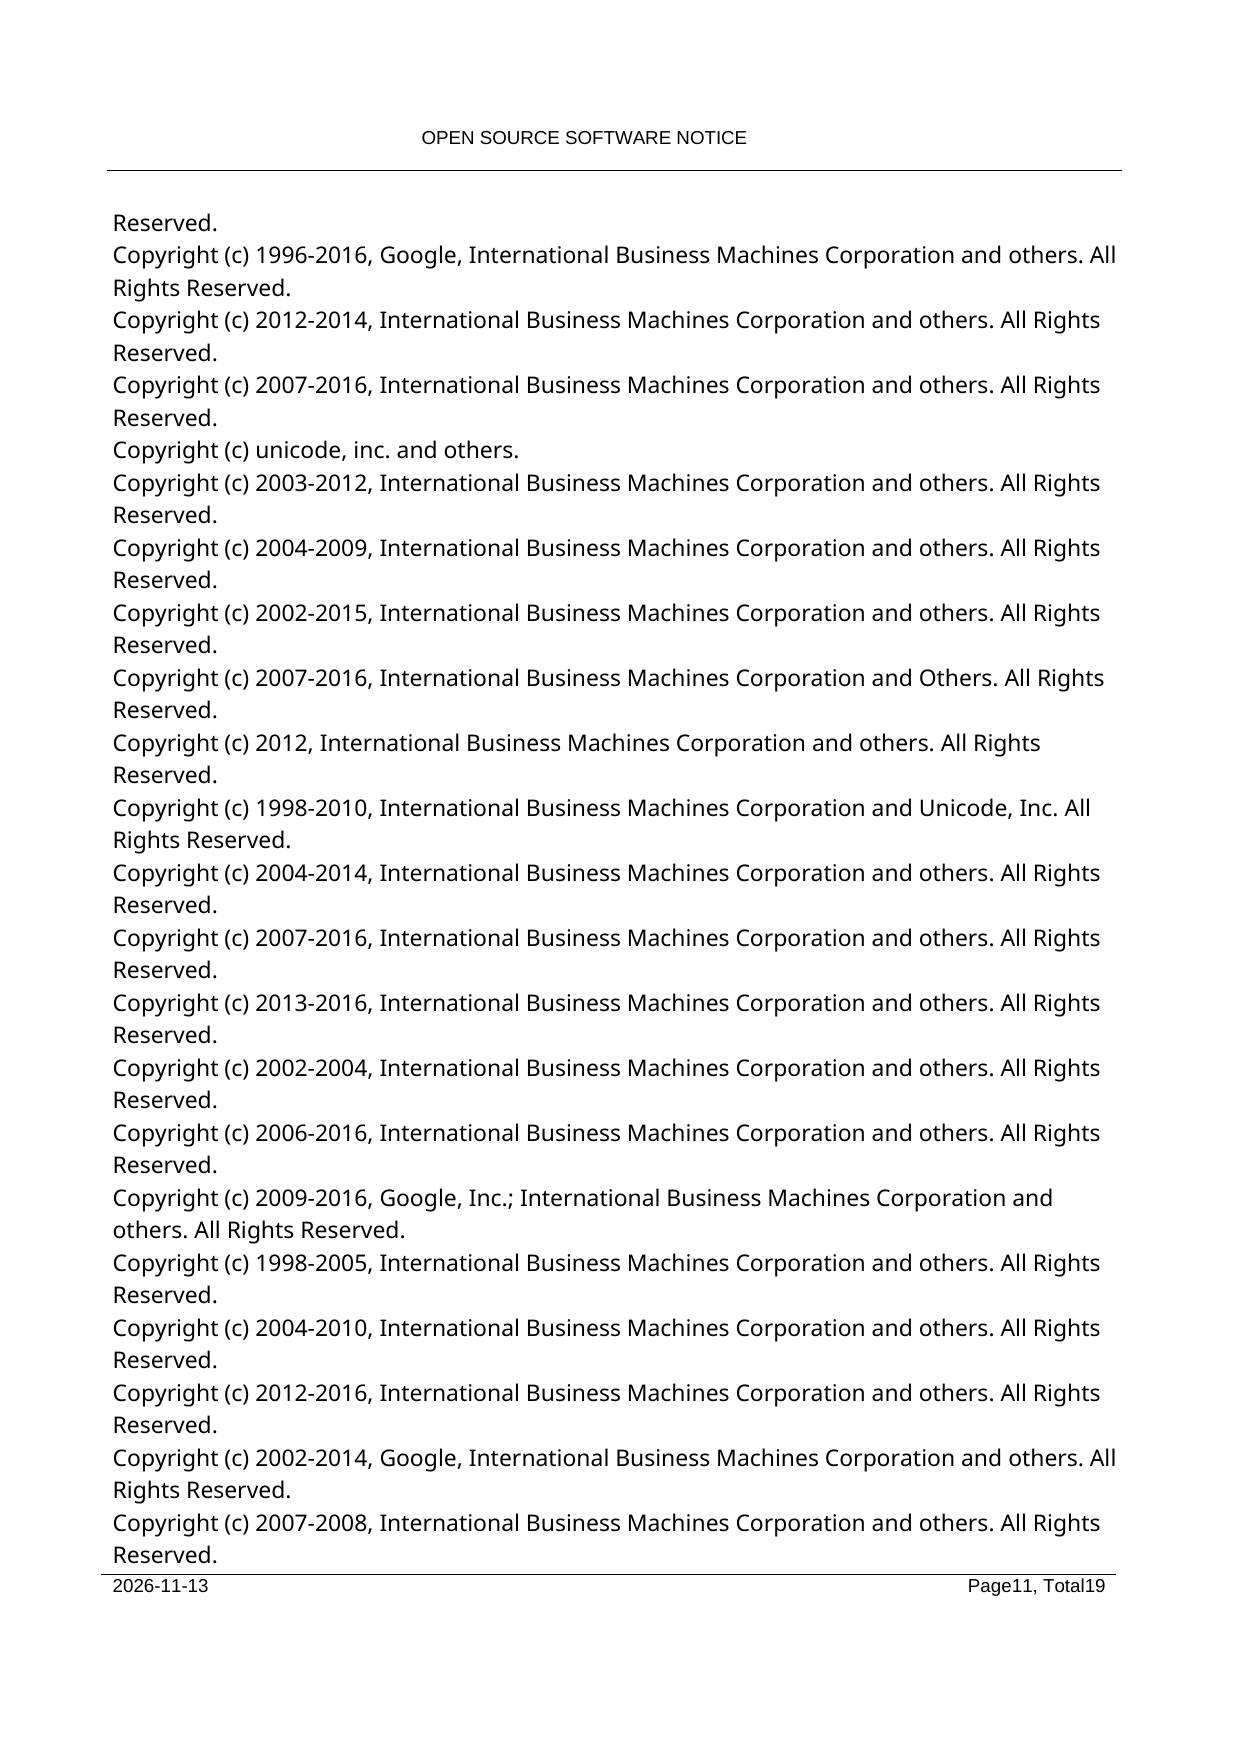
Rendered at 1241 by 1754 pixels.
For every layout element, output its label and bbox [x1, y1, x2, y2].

text [112, 206, 1128, 1571]
